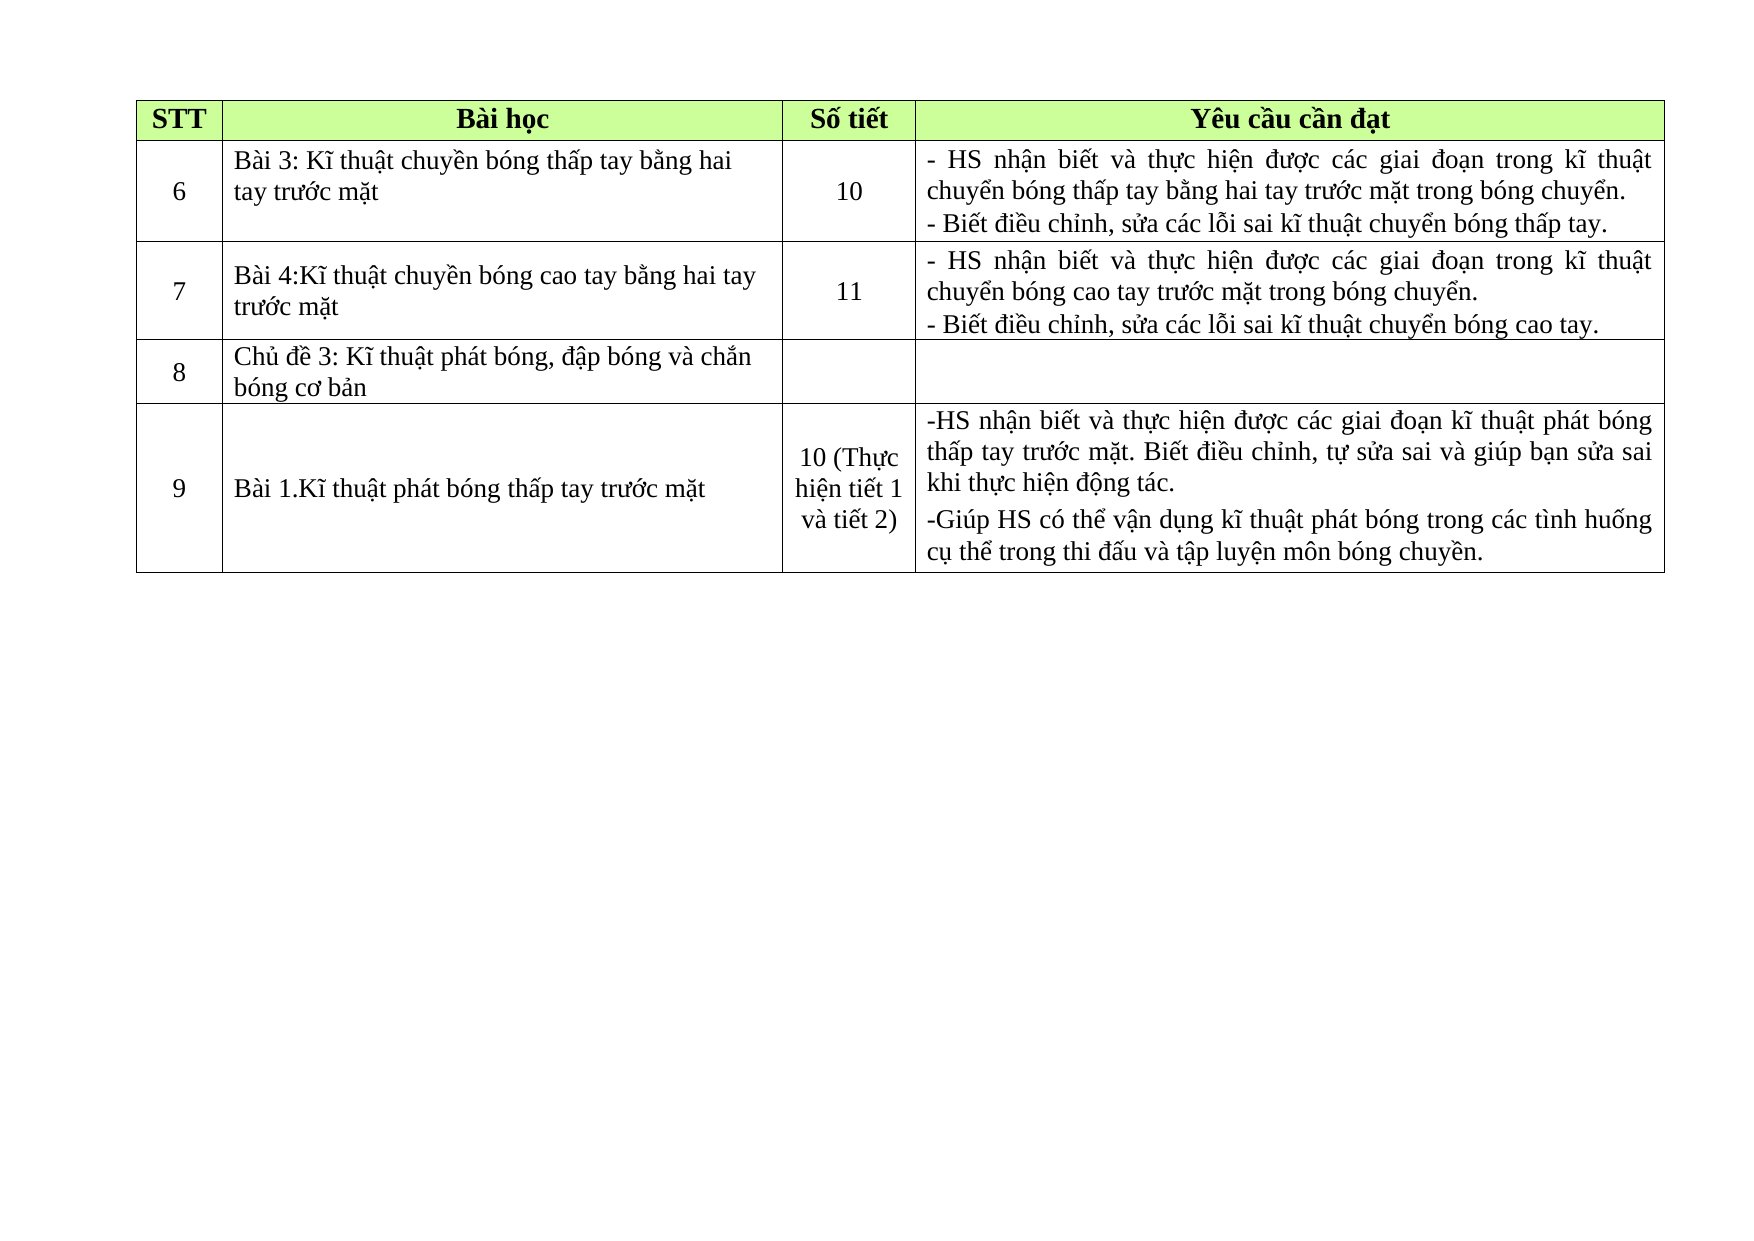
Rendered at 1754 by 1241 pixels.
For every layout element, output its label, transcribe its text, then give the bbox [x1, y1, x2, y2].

table_cell 10 [783, 141, 915, 241]
table_cell 7 [137, 242, 222, 339]
table_cell - HS nhận biết và thực hiện được các giai đoạn trong kĩ thuật chuyển bóng cao tay trước mặt trong bóng chuyển. - Biết điều chỉnh, sửa các lỗi sai kĩ thuật chuyển bóng cao tay. [916, 242, 1664, 339]
table_cell Bài 1.Kĩ thuật phát bóng thấp tay trước mặt [223, 404, 782, 572]
table_cell Chủ đề 3: Kĩ thuật phát bóng, đập bóng và chắn bóng cơ bản [223, 340, 782, 403]
table_cell [916, 340, 1664, 403]
table_cell Bài 4:Kĩ thuật chuyền bóng cao tay bằng hai tay trước mặt [223, 242, 782, 339]
table_cell 11 [783, 242, 915, 339]
table_cell - HS nhận biết và thực hiện được các giai đoạn trong kĩ thuật chuyển bóng thấp tay bằng hai tay trước mặt trong bóng chuyển. - Biết điều chỉnh, sửa các lỗi sai kĩ thuật chuyển bóng thấp tay. [916, 141, 1664, 241]
table_cell 9 [137, 404, 222, 572]
table_header Yêu cầu cần đạt [916, 101, 1664, 140]
table_cell -HS nhận biết và thực hiện được các giai đoạn kĩ thuật phát bóng thấp tay trước mặt. Biết điều chỉnh, tự sửa sai và giúp bạn sửa sai khi thực hiện động tác. -Giúp HS có thể vận dụng kĩ thuật phát bóng trong các tình huống cụ thể trong thi đấu và tập luyện môn bóng chuyền. [916, 404, 1664, 572]
table_cell [783, 340, 915, 403]
table_header Số tiết [783, 101, 915, 140]
table_cell 10 (Thực hiện tiết 1 và tiết 2) [783, 404, 915, 572]
table_cell 8 [137, 340, 222, 403]
table_cell 6 [137, 141, 222, 241]
table_header STT [137, 101, 222, 140]
table_cell Bài 3: Kĩ thuật chuyền bóng thấp tay bằng hai tay trước mặt [223, 141, 782, 241]
table_header Bài học [223, 101, 782, 140]
